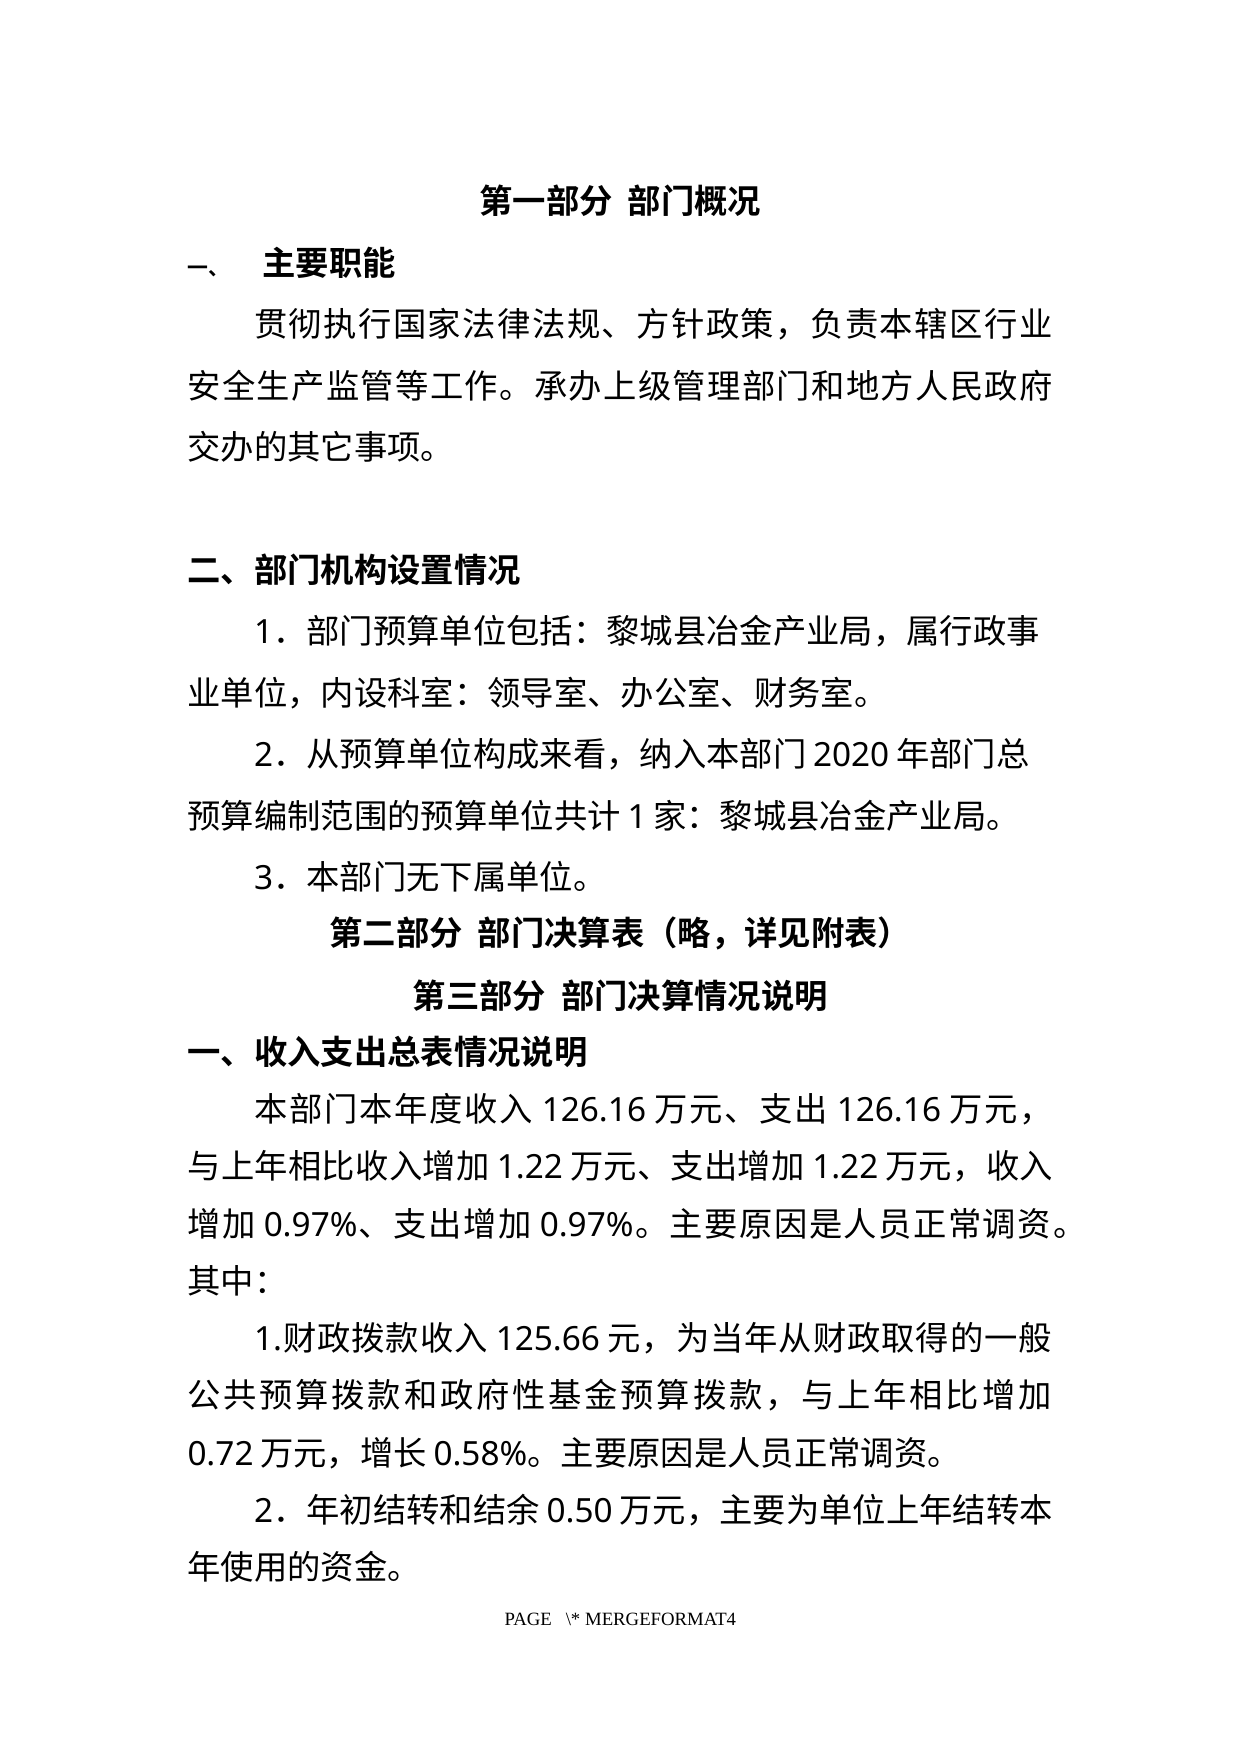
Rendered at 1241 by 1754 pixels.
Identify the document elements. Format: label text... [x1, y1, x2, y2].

text 1．部门预算单位包括：黎城县冶金产业局，属行政事业单位，内设科室：领导室、办公室、财务室。 [187, 592, 1053, 715]
text 二、部门机构设置情况 [187, 531, 1053, 592]
text 本部门本年度收入126.16万元、支出126.16万元，与上年相比收入增加1.22万元、支出增加1.22万元，收入增加0.97%、支出增加0.97%。主要原因是人员正常调资。其中： [187, 1076, 1053, 1305]
text 第一部分 部门概况 [187, 162, 1053, 223]
text 2．从预算单位构成来看，纳入本部门2020年部门总预算编制范围的预算单位共计1家：黎城县冶金产业局。 [187, 715, 1053, 838]
list 贯彻执行国家法律法规、方针政策，负责本辖区行业安全生产监管等工作。承办上级管理部门和地方人民政府交办的其它事项。 [187, 285, 1053, 469]
text 2．年初结转和结余0.50万元，主要为单位上年结转本年使用的资金。 [187, 1477, 1053, 1591]
text 一、收入支出总表情况说明 [187, 1018, 1053, 1076]
text 第二部分 部门决算表（略，详见附表） [187, 899, 1053, 957]
text 3．本部门无下属单位。 [187, 838, 1053, 899]
text 1.财政拨款收入125.66元，为当年从财政取得的一般公共预算拨款和政府性基金预算拨款，与上年相比增加0.72万元，增长0.58%。主要原因是人员正常调资。 [187, 1305, 1053, 1477]
text 第三部分 部门决算情况说明 [187, 957, 1053, 1018]
list 主要职能 [187, 223, 1053, 285]
